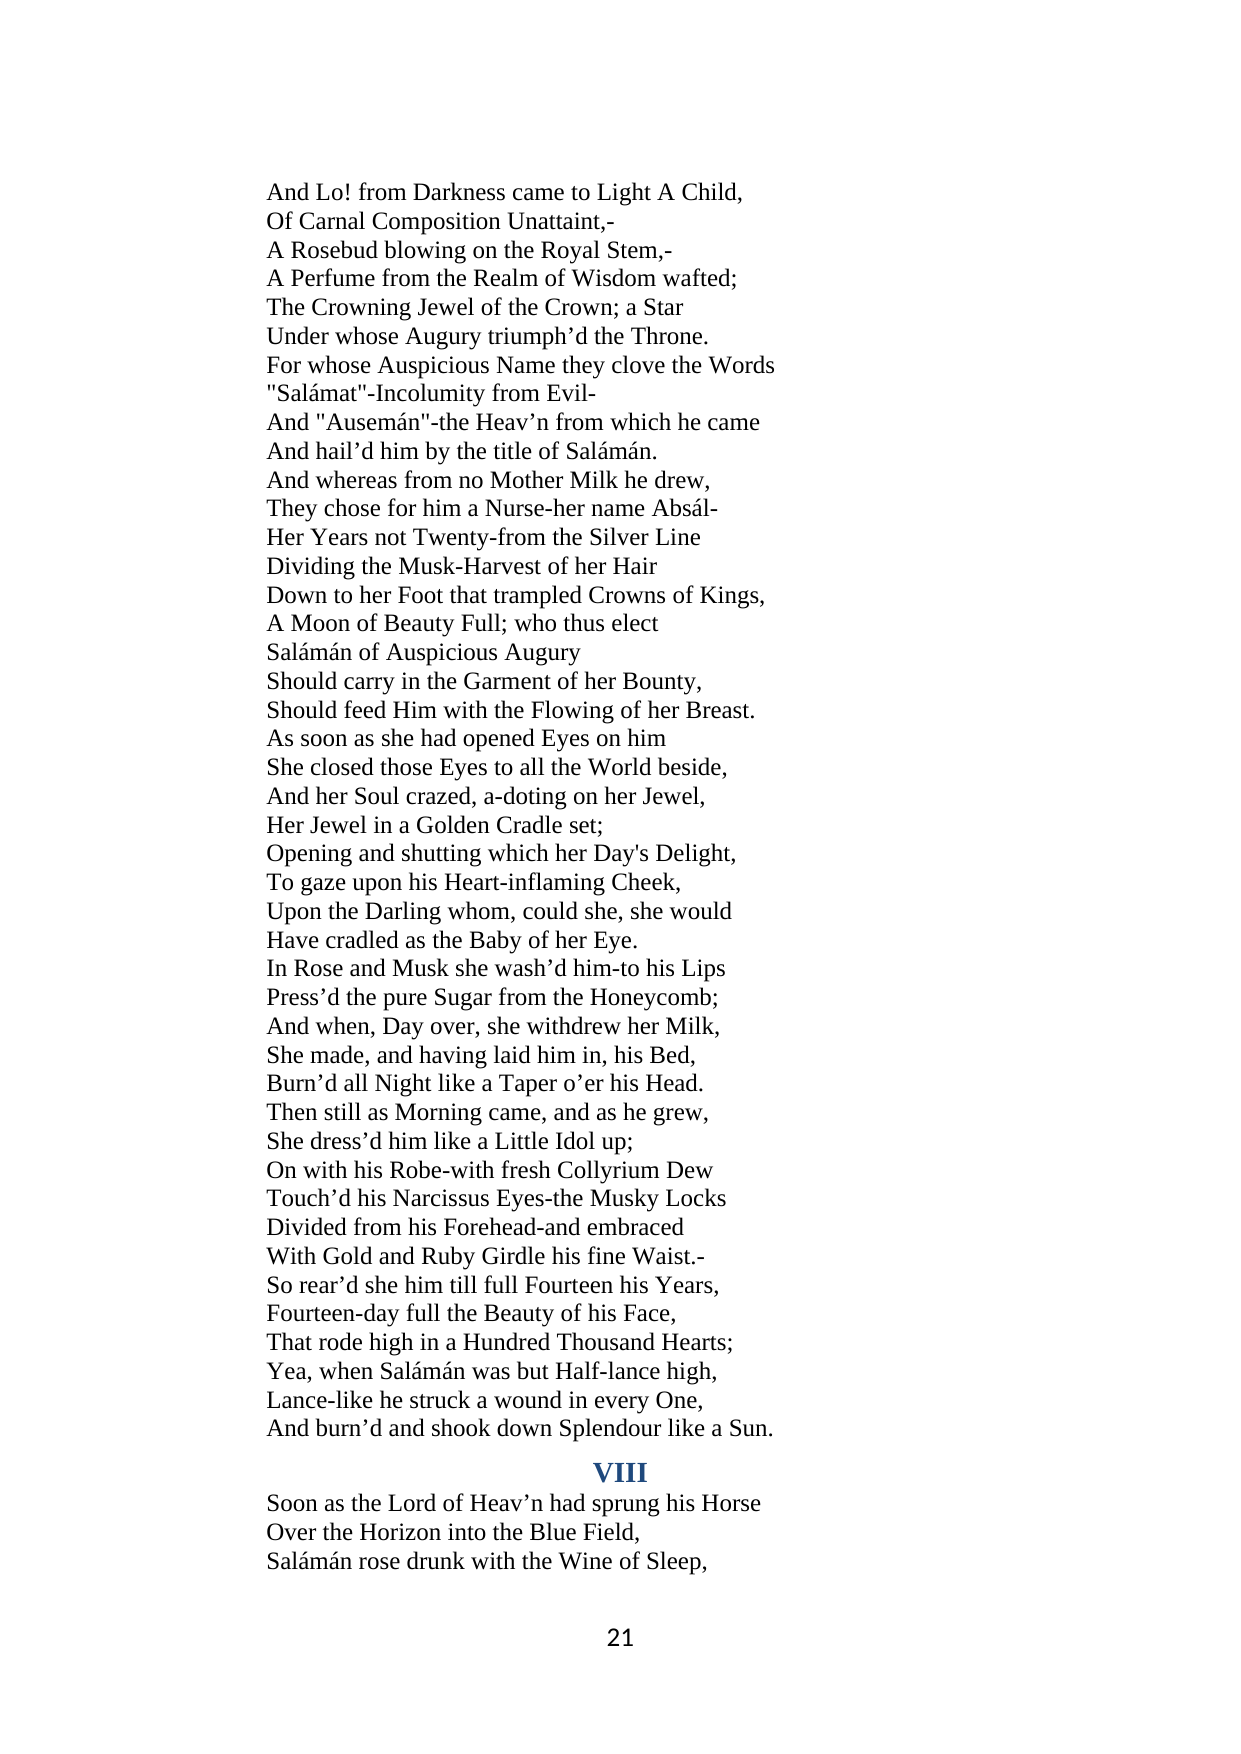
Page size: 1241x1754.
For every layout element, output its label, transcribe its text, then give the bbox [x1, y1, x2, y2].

text Fourteen-day full the Beauty of his Face, [236, 1298, 1004, 1327]
text And hail’d him by the title of Salámán. [236, 436, 1004, 465]
text A Moon of Beauty Full; who thus elect [236, 608, 1004, 637]
subtitle VIII [236, 1455, 1004, 1488]
text For whose Auspicious Name they clove the Words [236, 350, 1004, 378]
text Of Carnal Composition Unattaint,- [236, 206, 1004, 235]
text A Perfume from the Realm of Wisdom wafted; [236, 263, 1004, 292]
text To gaze upon his Heart-inflaming Cheek, [236, 867, 1004, 896]
text Should feed Him with the Flowing of her Breast. [236, 695, 1004, 723]
text The Crowning Jewel of the Crown; a Star [236, 292, 1004, 321]
text Lance-like he struck a wound in every One, [236, 1385, 1004, 1413]
text They chose for him a Nurse-her name Absál- [236, 493, 1004, 522]
text As soon as she had opened Eyes on him [236, 723, 1004, 752]
text A Rosebud blowing on the Royal Stem,- [236, 235, 1004, 263]
text Should carry in the Garment of her Bounty, [236, 666, 1004, 695]
text Salámán of Auspicious Augury [236, 637, 1004, 666]
text She made, and having laid him in, his Bed, [236, 1040, 1004, 1068]
text Then still as Morning came, and as he grew, [236, 1097, 1004, 1126]
text Divided from his Forehead-and embraced [236, 1212, 1004, 1241]
text And "Ausemán"-the Heav’n from which he came [236, 407, 1004, 436]
text That rode high in a Hundred Thousand Hearts; [236, 1327, 1004, 1356]
text And when, Day over, she withdrew her Milk, [236, 1011, 1004, 1040]
text Upon the Darling whom, could she, she would [236, 896, 1004, 925]
text She closed those Eyes to all the World beside, [236, 752, 1004, 781]
text She dress’d him like a Little Idol up; [236, 1126, 1004, 1155]
text Under whose Augury triumph’d the Throne. [236, 321, 1004, 350]
text Press’d the pure Sugar from the Honeycomb; [236, 982, 1004, 1011]
text Have cradled as the Baby of her Eye. [236, 925, 1004, 953]
text "Salámat"-Incolumity from Evil- [236, 378, 1004, 407]
text Salámán rose drunk with the Wine of Sleep, [236, 1546, 1004, 1574]
text Her Jewel in a Golden Cradle set; [236, 810, 1004, 838]
text With Gold and Ruby Girdle his fine Waist.- [236, 1241, 1004, 1270]
text Her Years not Twenty-from the Silver Line [236, 522, 1004, 551]
text Dividing the Musk-Harvest of her Hair [236, 551, 1004, 580]
text Soon as the Lord of Heav’n had sprung his Horse [236, 1488, 1004, 1517]
text On with his Robe-with fresh Collyrium Dew [236, 1155, 1004, 1183]
text And Lo! from Darkness came to Light A Child, [236, 177, 1004, 206]
text Opening and shutting which her Day's Delight, [236, 838, 1004, 867]
text Touch’d his Narcissus Eyes-the Musky Locks [236, 1183, 1004, 1212]
text Down to her Foot that trampled Crowns of Kings, [236, 580, 1004, 608]
text Over the Horizon into the Blue Field, [236, 1517, 1004, 1546]
text And her Soul crazed, a-doting on her Jewel, [236, 781, 1004, 810]
text In Rose and Musk she wash’d him-to his Lips [236, 953, 1004, 982]
text So rear’d she him till full Fourteen his Years, [236, 1270, 1004, 1298]
text Yea, when Salámán was but Half-lance high, [236, 1356, 1004, 1385]
text Burn’d all Night like a Taper o’er his Head. [236, 1068, 1004, 1097]
text And whereas from no Mother Milk he drew, [236, 465, 1004, 493]
text And burn’d and shook down Splendour like a Sun. [236, 1413, 1004, 1442]
